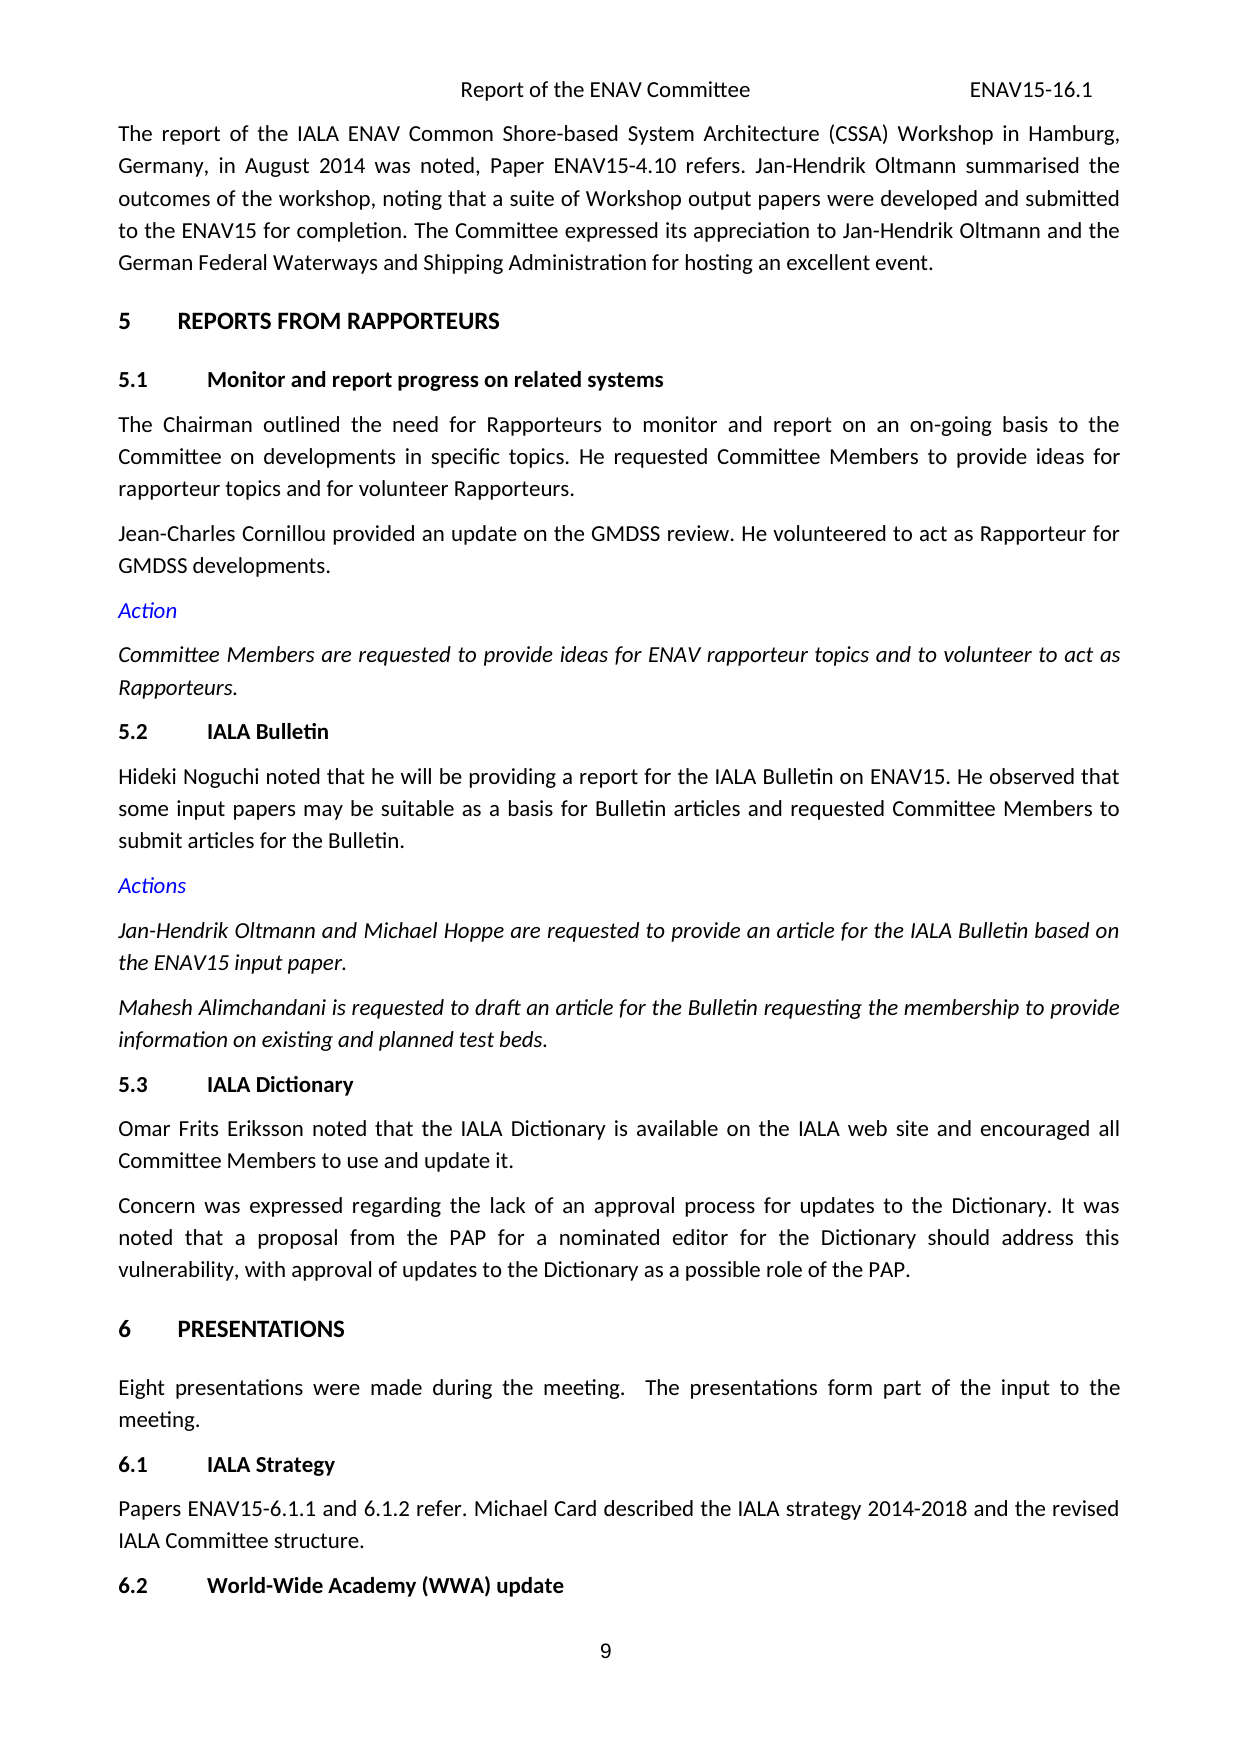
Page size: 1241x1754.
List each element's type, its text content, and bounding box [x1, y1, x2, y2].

text Action [118, 596, 1122, 624]
subtitle IALA Dictionary [118, 1070, 1122, 1098]
subtitle reports from rapporteurs [118, 305, 1122, 336]
text Eight presentations were made during the meeting. The presentations form part of the input to the meeting. [118, 1373, 1122, 1433]
text Papers ENAV15-6.1.1 and 6.1.2 refer. Michael Card described the IALA strategy 2014-2018 and the revised IALA Committee structure. [118, 1494, 1122, 1554]
text Jean-Charles Cornillou provided an update on the GMDSS review. He volunteered to act as Rapporteur for GMDSS developments. [118, 519, 1122, 579]
text Concern was expressed regarding the lack of an approval process for updates to the Dictionary. It was noted that a proposal from the PAP for a nominated editor for the Dictionary should address this vulnerability, with approval of updates to the Dictionary as a possible role of the PAP. [118, 1191, 1122, 1284]
text Jan-Hendrik Oltmann and Michael Hoppe are requested to provide an article for the IALA Bulletin based on the ENAV15 input paper. [118, 916, 1122, 976]
text Mahesh Alimchandani is requested to draft an article for the Bulletin requesting the membership to provide information on existing and planned test beds. [118, 993, 1122, 1053]
text The Chairman outlined the need for Rapporteurs to monitor and report on an on-going basis to the Committee on developments in specific topics. He requested Committee Members to provide ideas for rapporteur topics and for volunteer Rapporteurs. [118, 410, 1122, 502]
text The report of the IALA ENAV Common Shore-based System Architecture (CSSA) Workshop in Hamburg, Germany, in August 2014 was noted, Paper ENAV15-4.10 refers. Jan-Hendrik Oltmann summarised the outcomes of the workshop, noting that a suite of Workshop output papers were developed and submitted to the ENAV15 for completion. The Committee expressed its appreciation to Jan-Hendrik Oltmann and the German Federal Waterways and Shipping Administration for hosting an excellent event. [118, 119, 1122, 276]
subtitle IALA Strategy [118, 1450, 1122, 1478]
text Actions [118, 871, 1122, 899]
subtitle Monitor and report progress on related systems [118, 365, 1122, 393]
text Hideki Noguchi noted that he will be providing a report for the IALA Bulletin on ENAV15. He observed that some input papers may be suitable as a basis for Bulletin articles and requested Committee Members to submit articles for the Bulletin. [118, 762, 1122, 854]
subtitle IALA Bulletin [118, 717, 1122, 746]
text Committee Members are requested to provide ideas for ENAV rapporteur topics and to volunteer to act as Rapporteurs. [118, 641, 1122, 701]
subtitle World-Wide Academy (WWA) update [118, 1571, 1122, 1599]
subtitle Presentations [118, 1313, 1122, 1343]
text Omar Frits Eriksson noted that the IALA Dictionary is available on the IALA web site and encouraged all Committee Members to use and update it. [118, 1114, 1122, 1174]
